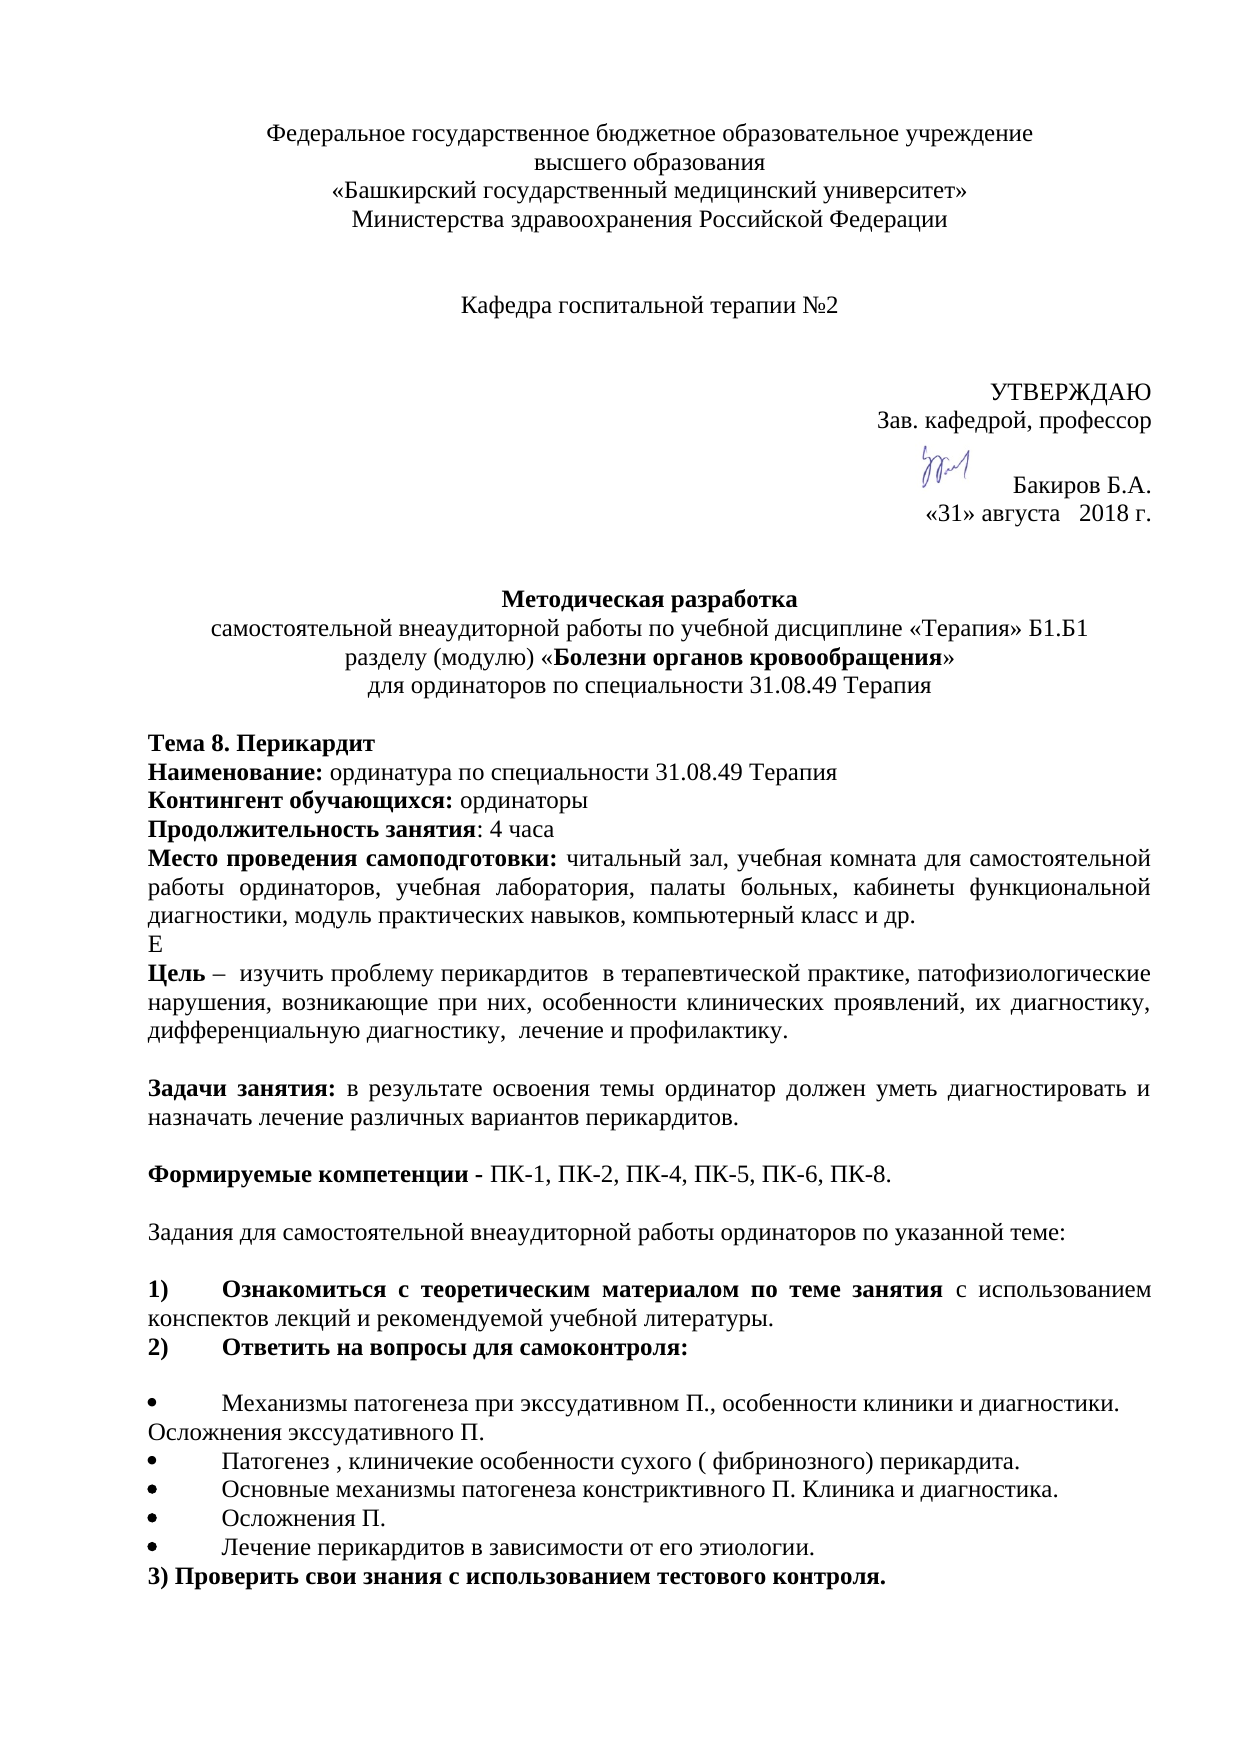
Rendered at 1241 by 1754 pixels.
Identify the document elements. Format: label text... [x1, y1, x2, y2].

list Механизмы патогенеза при экссудативном П., особенности клиники и диагностики. Осложнения экссудативного П. [148, 1388, 1152, 1446]
text Место проведения самоподготовки: читальный зал, учебная комната для самостоятельной работы ординаторов, учебная лаборатория, палаты больных, кабинеты функциональной диагностики, модуль практических навыков, компьютерный класс и др. [148, 843, 1152, 929]
text Федеральное государственное бюджетное образовательное учреждение [148, 118, 1152, 147]
text Задачи занятия: в результате освоения темы ординатор должен уметь диагностировать и назначать лечение различных вариантов перикардитов. [148, 1073, 1152, 1130]
text Кафедра госпитальной терапии №2 [148, 291, 1152, 319]
text Методическая разработка [148, 584, 1152, 613]
text самостоятельной внеаудиторной работы по учебной дисциплине «Терапия» Б1.Б1 [148, 613, 1152, 642]
text 3) Проверить свои знания с использованием тестового контроля. [148, 1561, 1152, 1589]
text Е [148, 929, 1152, 958]
picture [897, 434, 1001, 494]
list Ознакомиться с теоретическим материалом по теме занятия с использованием конспектов лекций и рекомендуемой учебной литературы. [148, 1274, 1152, 1332]
text Формируемые компетенции - ПК-1, ПК-2, ПК-4, ПК-5, ПК-6, ПК-8. [148, 1159, 1152, 1188]
text Бакиров Б.А. [148, 434, 1152, 498]
text Наименование: ординатура по специальности 31.08.49 Терапия [148, 757, 1152, 785]
text высшего образования [148, 147, 1152, 176]
text «31» августа 2018 г. [148, 498, 1152, 527]
text разделу (модулю) «Болезни органов кровообращения» [148, 642, 1152, 670]
text Тема 8. Перикардит [148, 728, 1152, 757]
list Основные механизмы патогенеза констриктивного П. Клиника и диагностика. [148, 1474, 1152, 1503]
text Продолжительность занятия: 4 часа [148, 814, 1152, 843]
text Цель – изучить проблему перикардитов в терапевтической практике, патофизиологические нарушения, возникающие при них, особенности клинических проявлений, их диагностику, дифференциальную диагностику, лечение и профилактику. [148, 958, 1152, 1044]
text Задания для самостоятельной внеаудиторной работы ординаторов по указанной теме: [148, 1217, 1152, 1245]
list для ординаторов по специальности 31.08.49 Терапия [148, 670, 1152, 699]
subtitle Министерства здравоохранения Российской Федерации [148, 204, 1152, 233]
subtitle «Башкирский государственный медицинский университет» [148, 176, 1152, 204]
list Осложнения П. [148, 1503, 1152, 1532]
text Контингент обучающихся: ординаторы [148, 785, 1152, 814]
list Ответить на вопросы для самоконтроля: [148, 1332, 1152, 1360]
text УТВЕРЖДАЮ [148, 377, 1152, 406]
text Зав. кафедрой, профессор [148, 406, 1152, 434]
list Патогенез , клиничекие особенности сухого ( фибринозного) перикардита. [148, 1446, 1152, 1474]
list Лечение перикардитов в зависимости от его этиологии. [148, 1532, 1152, 1561]
